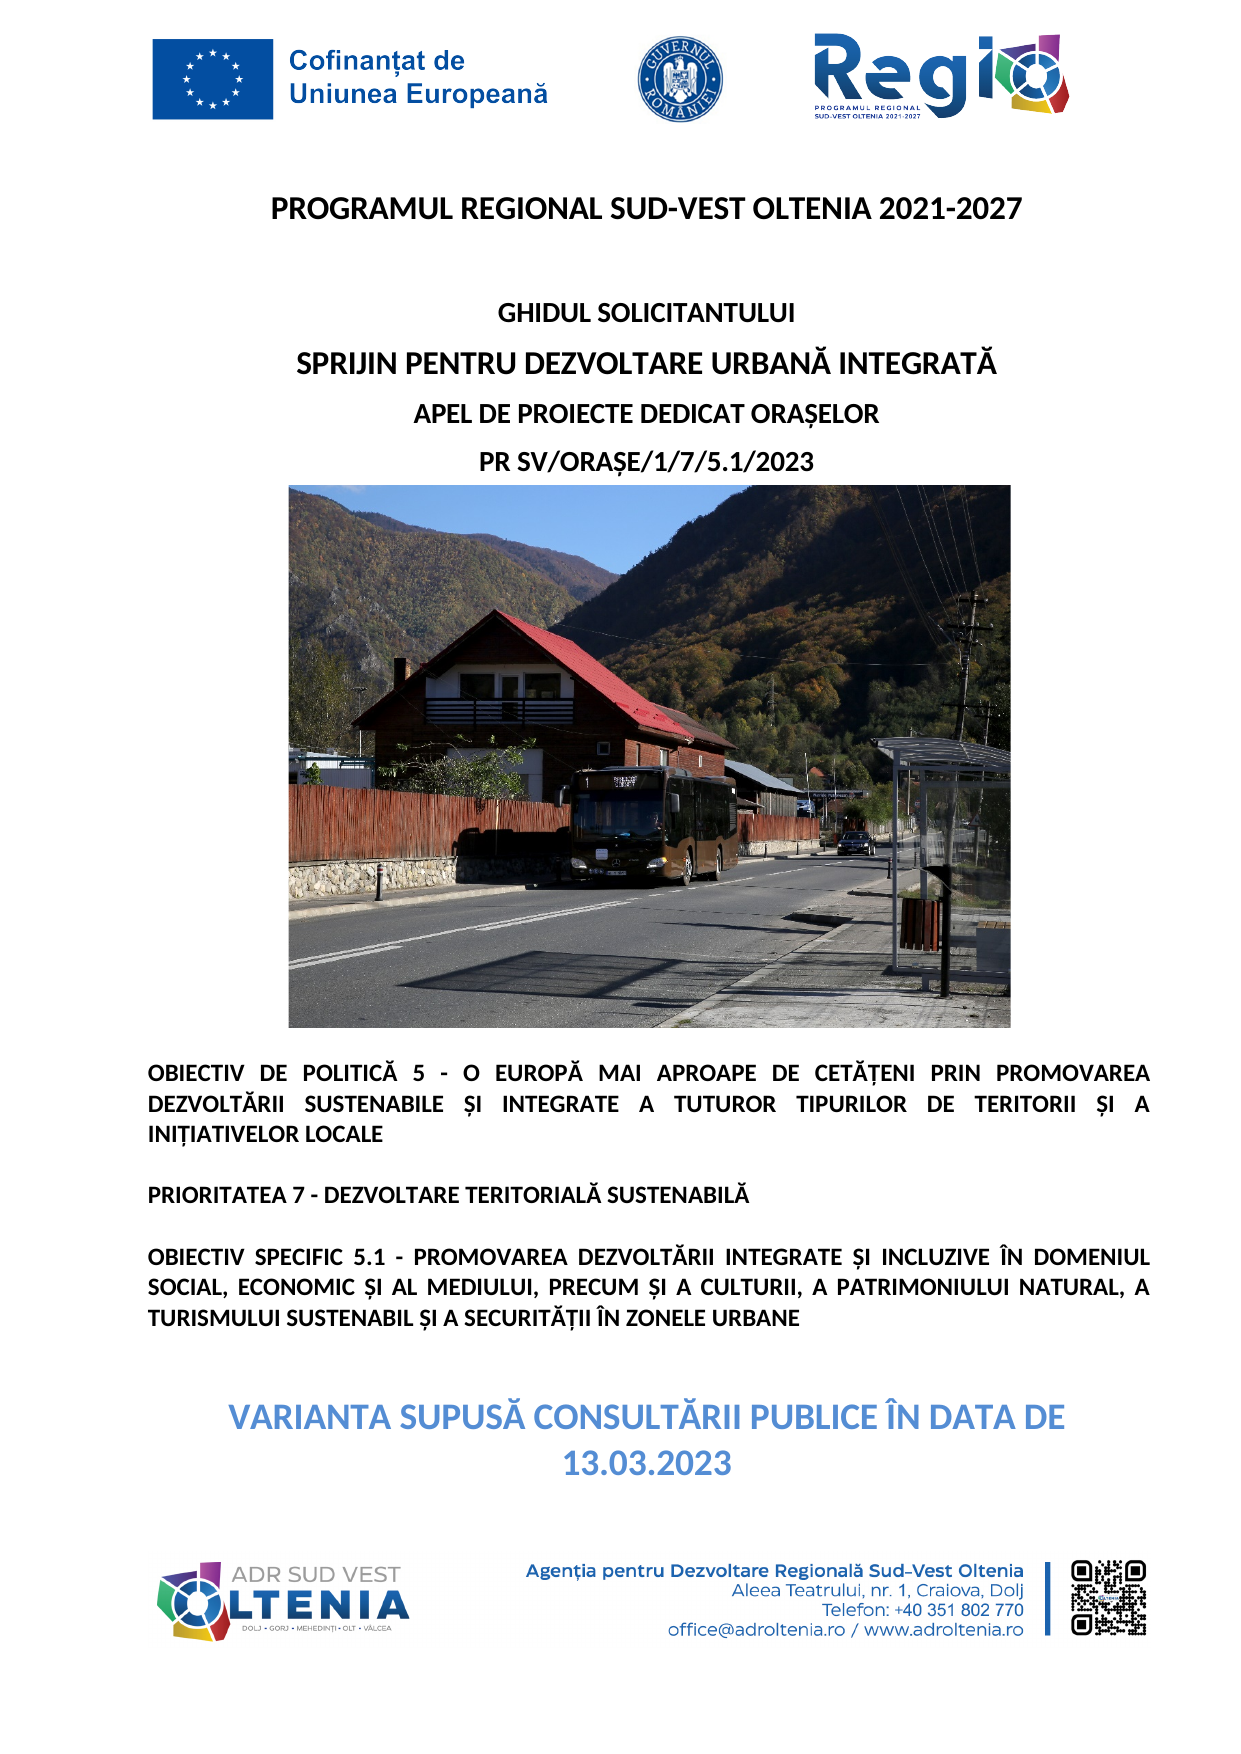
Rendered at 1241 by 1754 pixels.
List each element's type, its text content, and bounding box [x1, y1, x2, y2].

picture [147, 34, 550, 123]
text GHIDUL SOLICITANTULUI [148, 294, 1146, 329]
text OBIECTIV SPECIFIC 5.1 - PROMOVAREA DEZVOLTĂRII INTEGRATE ȘI INCLUZIVE ÎN DOMENIUL SOCIAL, ECONOMIC ȘI AL MEDIULUI, PRECUM ȘI A CULTURII, A PATRIMONIULUI NATURAL, A TURISMULUI SUSTENABIL ȘI A SECURITĂȚII ÎN ZONELE URBANE [148, 1241, 1152, 1332]
text OBIECTIV DE POLITICĂ 5 - O EUROPĂ MAI APROAPE DE CETĂȚENI PRIN PROMOVAREA DEZVOLTĂRII SUSTENABILE ȘI INTEGRATE A TUTUROR TIPURILOR DE TERITORII ȘI A INIȚIATIVELOR LOCALE [148, 1058, 1152, 1149]
text PROGRAMUL REGIONAL SUD-VEST OLTENIA 2021-2027 [148, 187, 1146, 228]
text VARIANTA SUPUSĂ CONSULTĂRII PUBLICE ÎN DATA DE 13.03.2023 [148, 1393, 1146, 1485]
text APEL DE PROIECTE DEDICAT ORAȘELOR [148, 395, 1146, 431]
text SPRIJIN PENTRU DEZVOLTARE URBANĂ INTEGRATĂ [148, 342, 1146, 383]
picture [633, 34, 728, 124]
picture [812, 32, 1071, 122]
picture [147, 1551, 1151, 1648]
text PR SV/ORAȘE/1/7/5.1/2023 [148, 443, 1146, 479]
text PRIORITATEA 7 - DEZVOLTARE TERITORIALĂ SUSTENABILĂ [148, 1180, 1152, 1210]
picture [288, 485, 1011, 1028]
